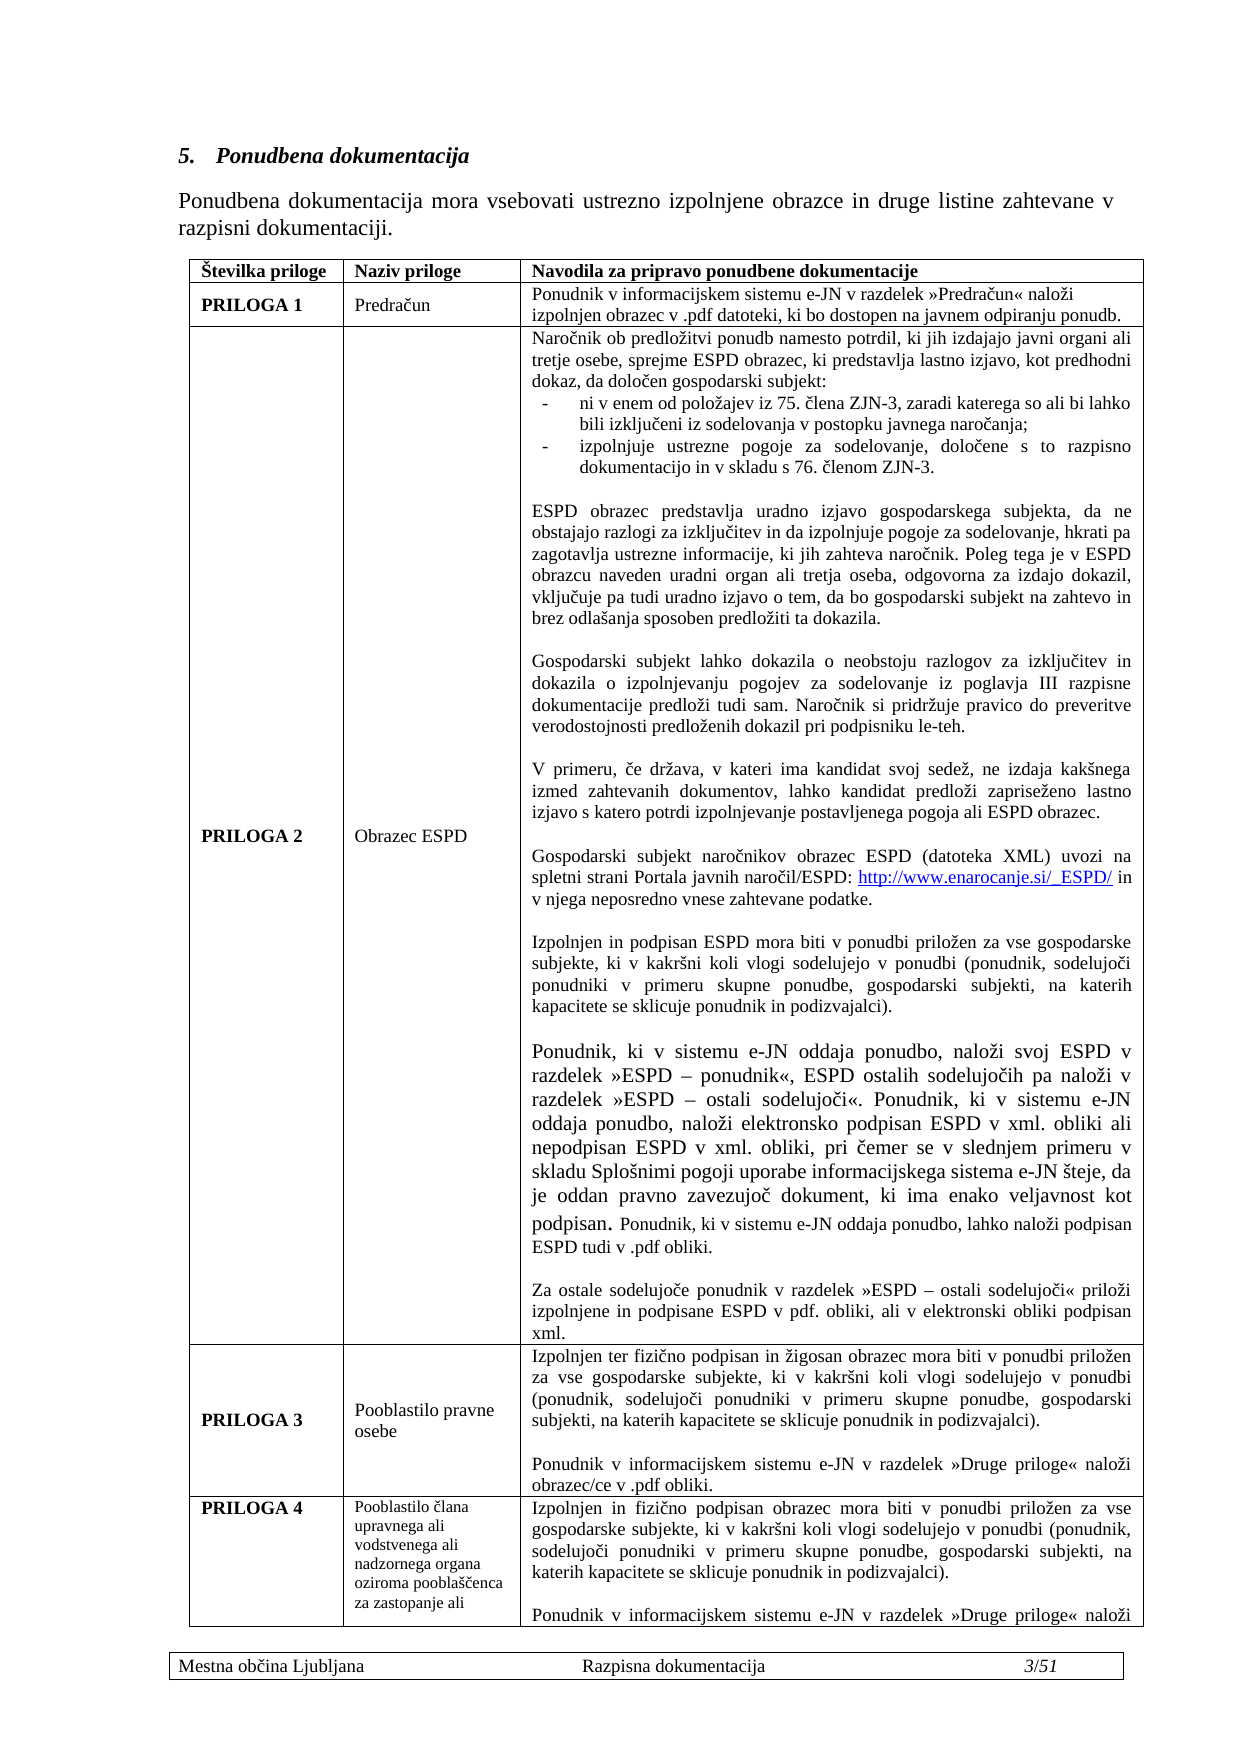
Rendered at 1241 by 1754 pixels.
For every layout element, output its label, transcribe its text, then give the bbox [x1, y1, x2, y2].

table_cell Ponudnik v informacijskem sistemu e-JN v razdelek »Predračun« naloži izpolnjen obrazec v .pdf datoteki, ki bo dostopen na javnem odpiranju ponudb. [521, 283, 1143, 326]
table_cell PRILOGA 2 [190, 327, 343, 1343]
table_cell Izpolnjen ter fizično podpisan in žigosan obrazec mora biti v ponudbi priložen za vse gospodarske subjekte, ki v kakršni koli vlogi sodelujejo v ponudbi (ponudnik, sodelujoči ponudniki v primeru skupne ponudbe, gospodarski subjekti, na katerih kapacitete se sklicuje ponudnik in podizvajalci). Ponudnik v informacijskem sistemu e-JN v razdelek »Druge priloge« naloži obrazec/ce v .pdf obliki. [521, 1345, 1143, 1496]
table_cell Naročnik ob predložitvi ponudb namesto potrdil, ki jih izdajajo javni organi ali tretje osebe, sprejme ESPD obrazec, ki predstavlja lastno izjavo, kot predhodni dokaz, da določen gospodarski subjekt: ni v enem od položajev iz 75. člena ZJN-3, zaradi katerega so ali bi lahko bili izključeni iz sodelovanja v postopku javnega naročanja; izpolnjuje ustrezne pogoje za sodelovanje, določene s to razpisno dokumentacijo in v skladu s 76. členom ZJN-3. ESPD obrazec predstavlja uradno izjavo gospodarskega subjekta, da ne obstajajo razlogi za izključitev in da izpolnjuje pogoje za sodelovanje, hkrati pa zagotavlja ustrezne informacije, ki jih zahteva naročnik. Poleg tega je v ESPD obrazcu naveden uradni organ ali tretja oseba, odgovorna za izdajo dokazil, vključuje pa tudi uradno izjavo o tem, da bo gospodarski subjekt na zahtevo in brez odlašanja sposoben predložiti ta dokazila. Gospodarski subjekt lahko dokazila o neobstoju razlogov za izključitev in dokazila o izpolnjevanju pogojev za sodelovanje iz poglavja III razpisne dokumentacije predloži tudi sam. Naročnik si pridržuje pravico do preveritve verodostojnosti predloženih dokazil pri podpisniku le-teh. V primeru, če država, v kateri ima kandidat svoj sedež, ne izdaja kakšnega izmed zahtevanih dokumentov, lahko kandidat predloži zapriseženo lastno izjavo s katero potrdi izpolnjevanje postavljenega pogoja ali ESPD obrazec. Gospodarski subjekt naročnikov obrazec ESPD (datoteka XML) uvozi na spletni strani Portala javnih naročil/ESPD: http://www.enarocanje.si/_ESPD/ in v njega neposredno vnese zahtevane podatke. Izpolnjen in podpisan ESPD mora biti v ponudbi priložen za vse gospodarske subjekte, ki v kakršni koli vlogi sodelujejo v ponudbi (ponudnik, sodelujoči ponudniki v primeru skupne ponudbe, gospodarski subjekti, na katerih kapacitete se sklicuje ponudnik in podizvajalci). Ponudnik, ki v sistemu e-JN oddaja ponudbo, naloži svoj ESPD v razdelek »ESPD – ponudnik«, ESPD ostalih sodelujočih pa naloži v razdelek »ESPD – ostali sodelujoči«. Ponudnik, ki v sistemu e-JN oddaja ponudbo, naloži elektronsko podpisan ESPD v xml. obliki ali nepodpisan ESPD v xml. obliki, pri čemer se v slednjem primeru v skladu Splošnimi pogoji uporabe informacijskega sistema e-JN šteje, da je oddan pravno zavezujoč dokument, ki ima enako veljavnost kot podpisan. Ponudnik, ki v sistemu e-JN oddaja ponudbo, lahko naloži podpisan ESPD tudi v .pdf obliki. Za ostale sodelujoče ponudnik v razdelek »ESPD – ostali sodelujoči« priloži izpolnjene in podpisane ESPD v pdf. obliki, ali v elektronski obliki podpisan xml. [521, 327, 1143, 1343]
table_cell PRILOGA 4 [190, 1497, 343, 1626]
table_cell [521, 1497, 1143, 1626]
table_header Številka priloge [190, 260, 343, 282]
table_cell PRILOGA 3 [190, 1345, 343, 1496]
table_cell Obrazec ESPD [344, 327, 520, 1343]
table_cell PRILOGA 1 [190, 283, 343, 326]
table_cell Pooblastilo pravne osebe [344, 1345, 520, 1496]
table_header Naziv priloge [344, 260, 520, 282]
text Ponudbena dokumentacija mora vsebovati ustrezno izpolnjene obrazce in druge listine zahtevane v razpisni dokumentaciji. [178, 187, 1115, 240]
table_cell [344, 1497, 520, 1626]
table_cell Predračun [344, 283, 520, 326]
list Ponudbena dokumentacija [178, 142, 1115, 168]
table_header Navodila za pripravo ponudbene dokumentacije [521, 260, 1143, 282]
